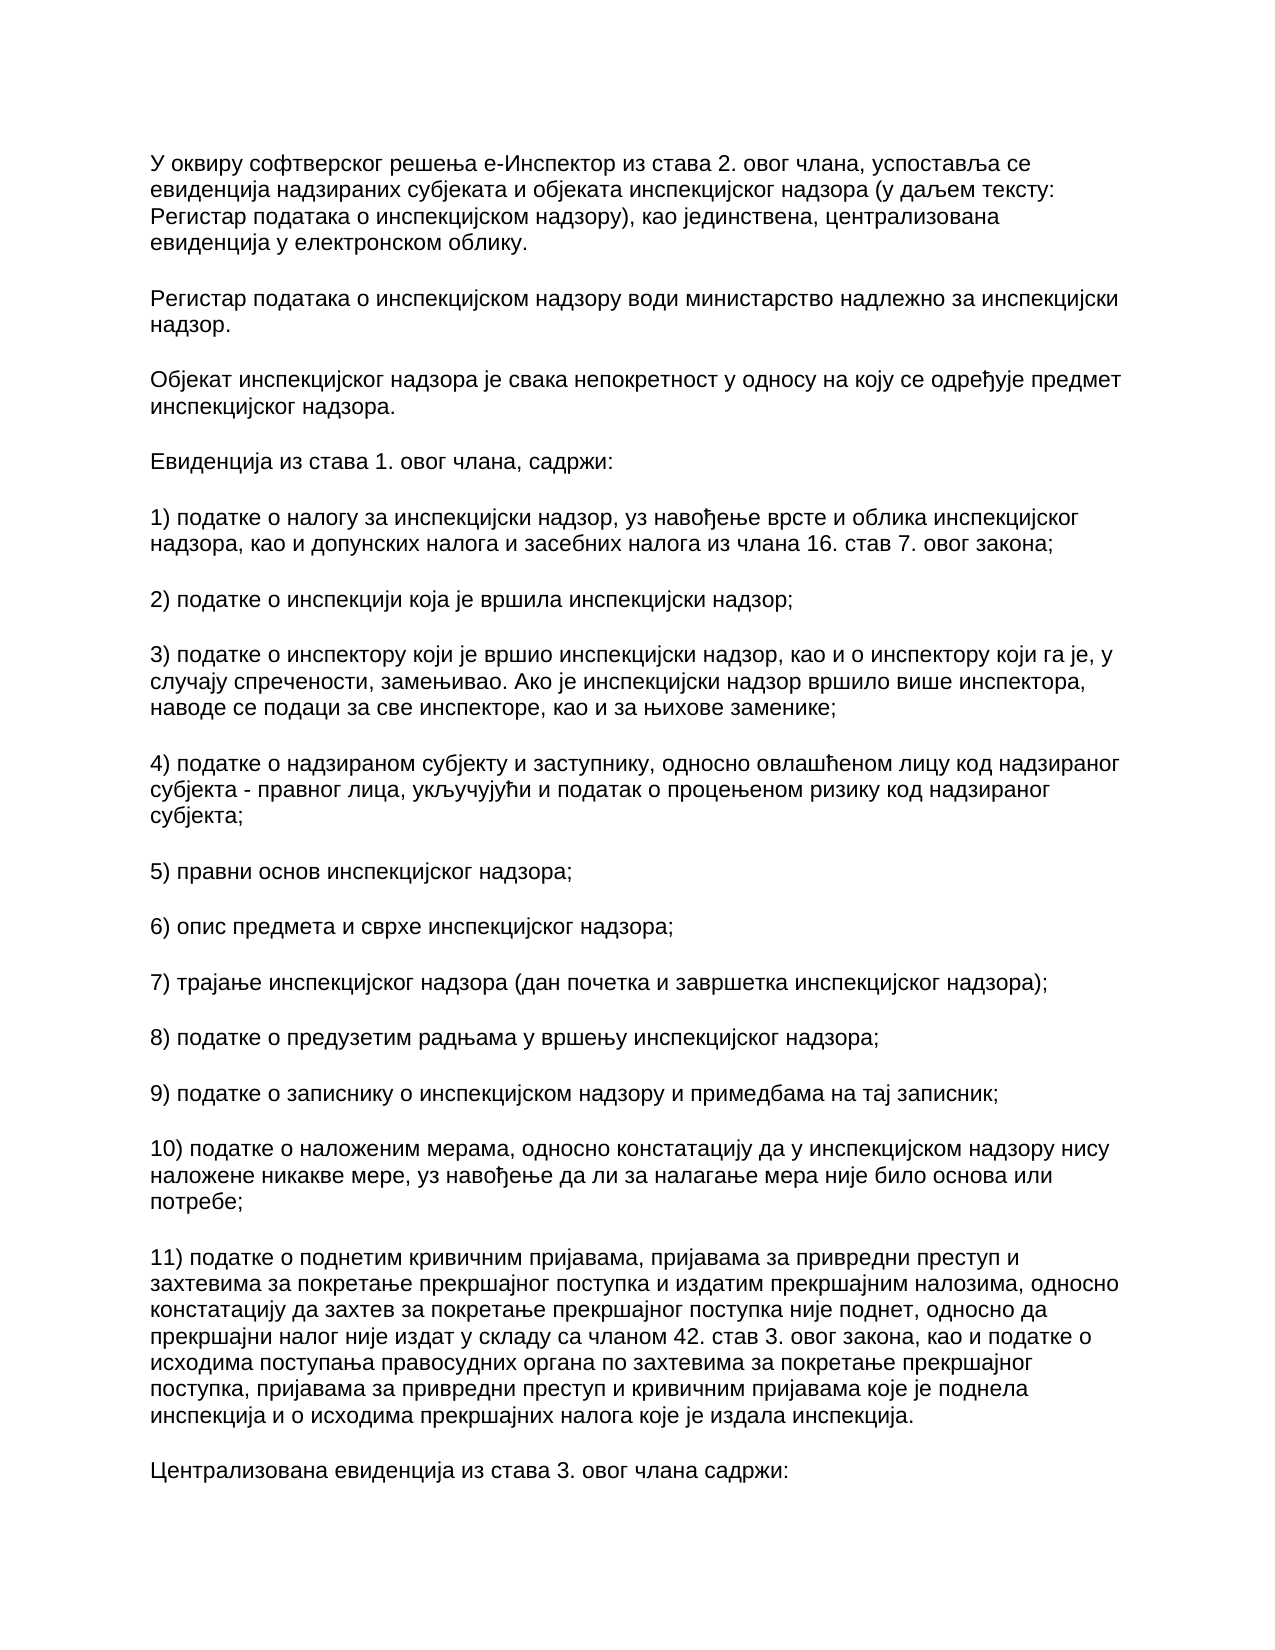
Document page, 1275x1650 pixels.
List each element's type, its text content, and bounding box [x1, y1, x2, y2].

text 5) правни основ инспекцијског надзора; [150, 858, 1125, 884]
text 4) податке о надзираном субјекту и заступнику, односно овлашћеном лицу код надзираног субјекта - правног лица, укључујући и податак о процењеном ризику код надзираног субјекта; [150, 749, 1125, 828]
text 7) трајање инспекцијског надзора (дан почетка и завршетка инспекцијског надзора); [150, 969, 1125, 995]
text 6) опис предмета и сврхе инспекцијског надзора; [150, 913, 1125, 939]
text Евиденција из става 1. овог члана, садржи: [150, 448, 1125, 475]
text Објекат инспекцијског надзора је свака непокретност у односу на коју се одређује предмет инспекцијског надзора. [150, 366, 1125, 419]
text У оквиру софтверског решења е-Инспектор из става 2. овог члана, успоставља се евиденција надзираних субјеката и објеката инспекцијског надзора (у даљем тексту: Регистар података о инспекцијском надзору), као јединствена, централизована евиденција у електронском облику. [150, 150, 1125, 255]
text Регистар података о инспекцијском надзору води министарство надлежно за инспекцијски надзор. [150, 284, 1125, 337]
text 11) податке о поднетим кривичним пријавама, пријавама за привредни преступ и захтевима за покретање прекршајног поступка и издатим прекршајним налозима, односно констатацију да захтев за покретање прекршајног поступка није поднет, односно да прекршајни налог није издат у складу са чланом 42. став 3. овог закона, као и податке о исходима поступања правосудних органа по захтевима за покретање прекршајног поступка, пријавама за привредни преступ и кривичним пријавама које је поднела инспекција и о исходима прекршајних налога које је издала инспекција. [150, 1243, 1125, 1428]
text 8) податке о предузетим радњама у вршењу инспекцијског надзора; [150, 1024, 1125, 1051]
text 10) податке о наложеним мерама, односно констатацију да у инспекцијском надзору нису наложене никакве мере, уз навођење да ли за налагање мера није било основа или потребе; [150, 1135, 1125, 1214]
text 1) податке о налогу за инспекцијски надзор, уз навођење врсте и облика инспекцијског надзора, као и допунских налога и засебних налога из члана 16. став 7. овог закона; [150, 504, 1125, 557]
text 9) податке о записнику о инспекцијском надзору и примедбама на тај записник; [150, 1080, 1125, 1106]
text 3) податке о инспектору који је вршио инспекцијски надзор, као и о инспектору који га је, у случају спречености, замењивао. Ако је инспекцијски надзор вршило више инспектора, наводе се подаци за све инспекторе, као и за њихове заменике; [150, 641, 1125, 720]
text Централизована евиденција из става 3. овог члана садржи: [150, 1457, 1125, 1483]
text 2) податке о инспекцији која је вршила инспекцијски надзор; [150, 586, 1125, 612]
